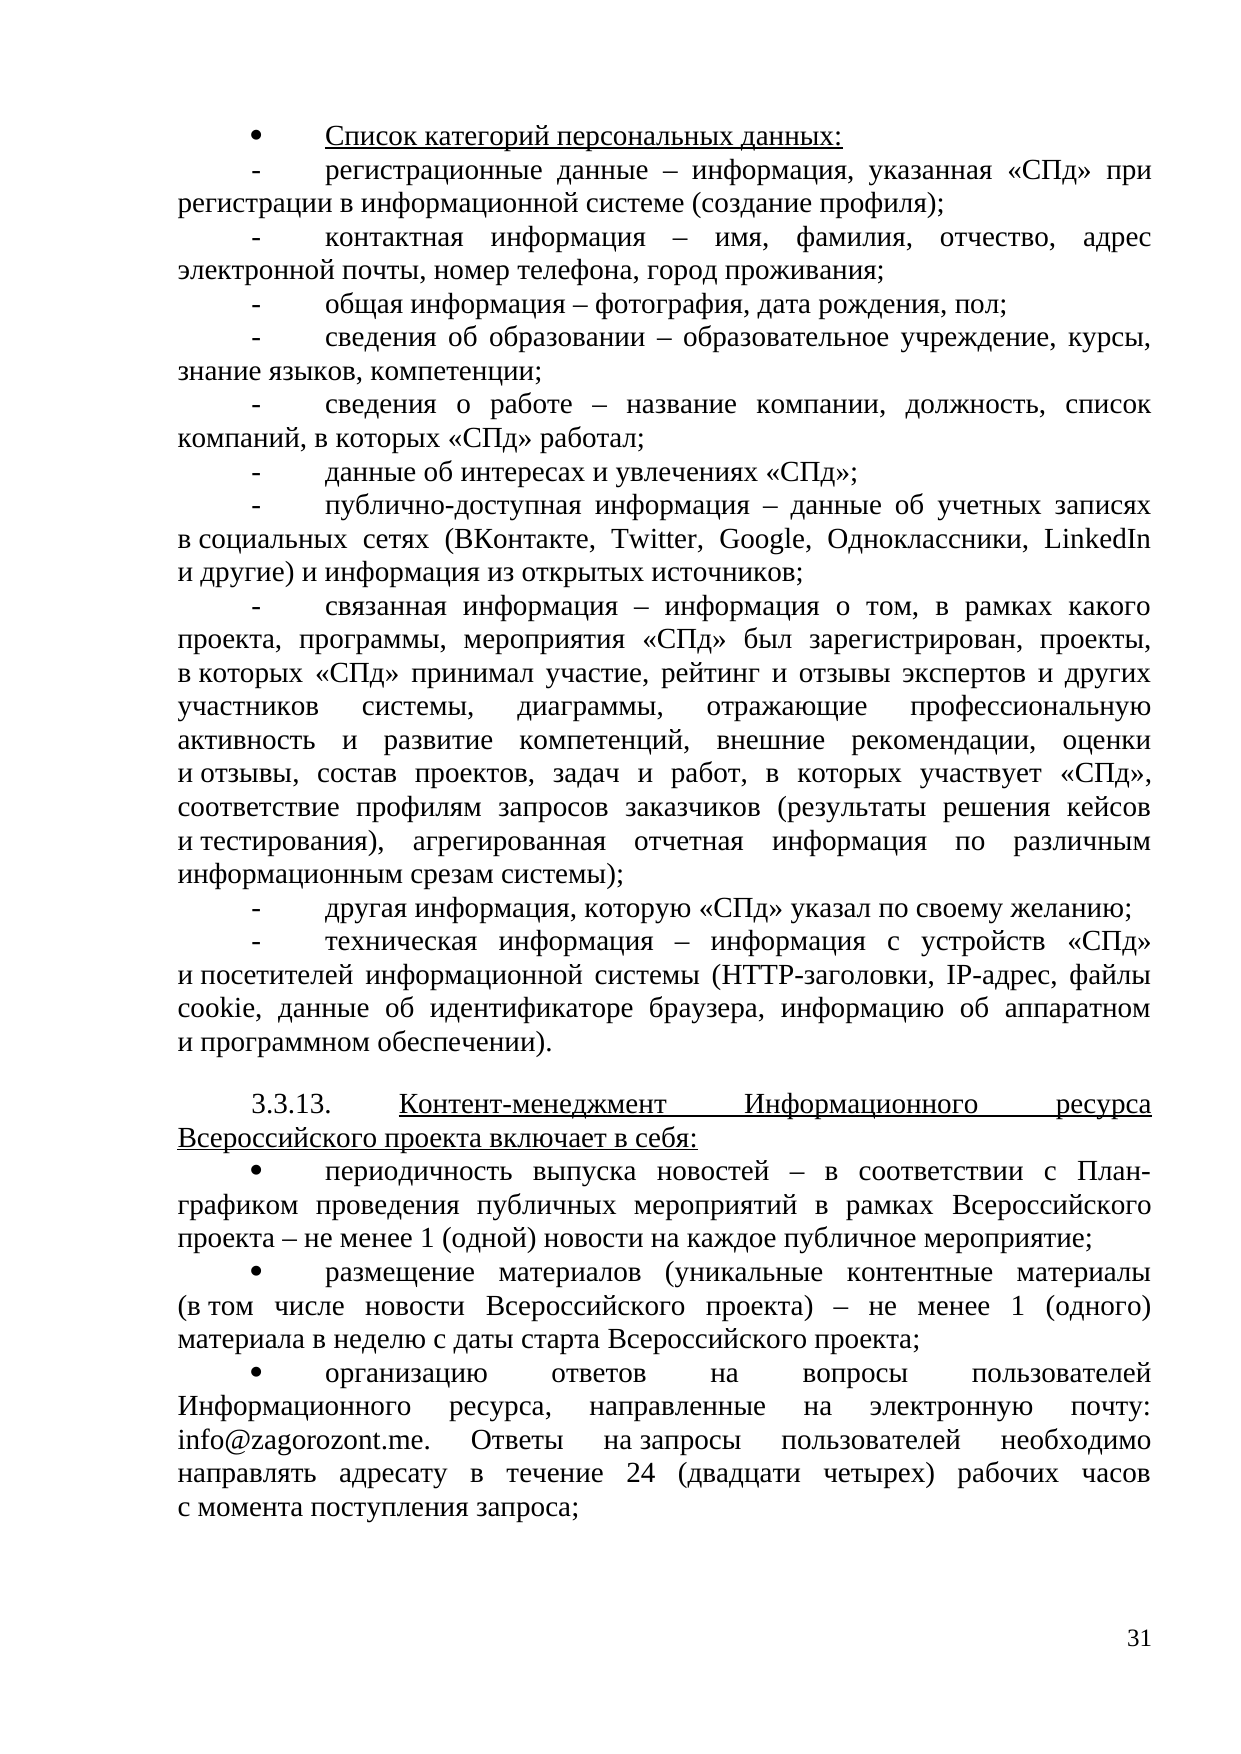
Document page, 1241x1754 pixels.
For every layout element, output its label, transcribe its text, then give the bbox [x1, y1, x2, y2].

list периодичность выпуска новостей – в соответствии с План-графиком проведения публичных мероприятий в рамках Всероссийского проекта – не менее 1 (одной) новости на каждое публичное мероприятие; [177, 1153, 1152, 1254]
text - регистрационные данные – информация, указанная «СПд» при регистрации в информационной системе (создание профиля); [177, 152, 1152, 219]
list Контент-менеджмент Информационного ресурса Всероссийского проекта включает в себя: [177, 1086, 1152, 1153]
text - сведения об образовании – образовательное учреждение, курсы, знание языков, компетенции; [177, 319, 1152, 387]
list организацию ответов на вопросы пользователей Информационного ресурса, направленные на электронную почту: info@zagorozont.me. Ответы на запросы пользователей необходимо направлять адресату в течение 24 (двадцати четырех) рабочих часов с момента поступления запроса; [177, 1355, 1152, 1522]
text - сведения о работе – название компании, должность, список компаний, в которых «СПд» работал; [177, 387, 1152, 454]
text - общая информация – фотография, дата рождения, пол; [177, 286, 1152, 319]
text - техническая информация – информация с устройств «СПд» и посетителей информационной системы (HTTP-заголовки, IP-адрес, файлы cookie, данные об идентификаторе браузера, информацию об аппаратном и программном обеспечении). [177, 923, 1152, 1057]
text - связанная информация – информация о том, в рамках какого проекта, программы, мероприятия «СПд» был зарегистрирован, проекты, в которых «СПд» принимал участие, рейтинг и отзывы экспертов и других участников системы, диаграммы, отражающие профессиональную активность и развитие компетенций, внешние рекомендации, оценки и отзывы, состав проектов, задач и работ, в которых участвует «СПд», соответствие профилям запросов заказчиков (результаты решения кейсов и тестирования), агрегированная отчетная информация по различным информационным срезам системы); [177, 588, 1152, 890]
list размещение материалов (уникальные контентные материалы (в том числе новости Всероссийского проекта) – не менее 1 (одного) материала в неделю с даты старта Всероссийского проекта; [177, 1254, 1152, 1355]
text - другая информация, которую «СПд» указал по своему желанию; [177, 890, 1152, 923]
text - данные об интересах и увлечениях «СПд»; [177, 454, 1152, 487]
text - публично-доступная информация – данные об учетных записях в социальных сетях (ВКонтакте, Twitter, Google, Одноклассники, LinkedIn и другие) и информация из открытых источников; [177, 487, 1152, 588]
text - контактная информация – имя, фамилия, отчество, адрес электронной почты, номер телефона, город проживания; [177, 219, 1152, 286]
list Список категорий персональных данных: [177, 118, 1152, 152]
